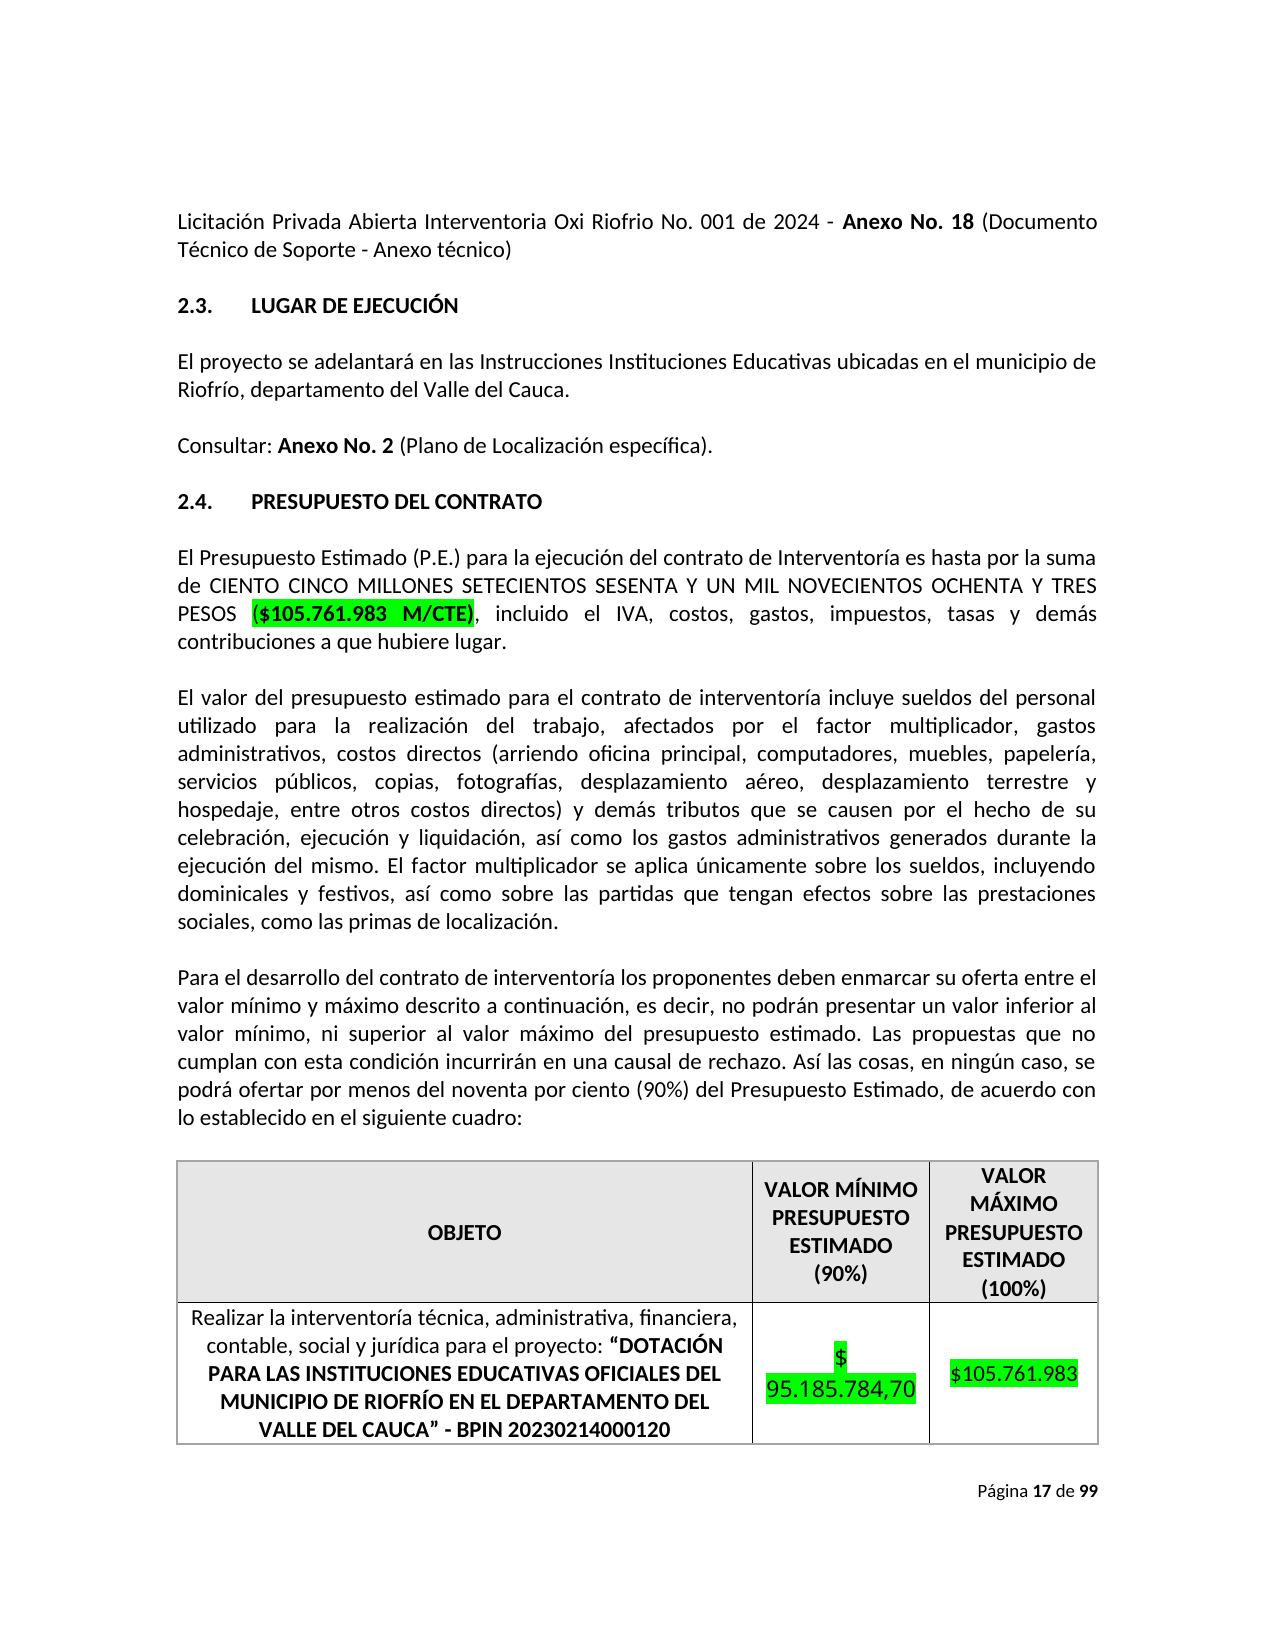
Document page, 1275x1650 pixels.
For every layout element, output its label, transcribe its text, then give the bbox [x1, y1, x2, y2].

subtitle PRESUPUESTO DEL CONTRATO [177, 487, 1098, 515]
text Para el desarrollo del contrato de interventoría los proponentes deben enmarcar su oferta entre el valor mínimo y máximo descrito a continuación, es decir, no podrán presentar un valor inferior al valor mínimo, ni superior al valor máximo del presupuesto estimado. Las propuestas que no cumplan con esta condición incurrirán en una causal de rechazo. Así las cosas, en ningún caso, se podrá ofertar por menos del noventa por ciento (90%) del Presupuesto Estimado, de acuerdo con lo establecido en el siguiente cuadro: [177, 963, 1098, 1131]
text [177, 207, 1098, 263]
subtitle LUGAR DE EJECUCIÓN [177, 291, 1098, 319]
text Consultar: Anexo No. 2 (Plano de Localización específica). [177, 431, 1098, 459]
text El Presupuesto Estimado (P.E.) para la ejecución del contrato de Interventoría es hasta por la suma de CIENTO CINCO MILLONES SETECIENTOS SESENTA Y UN MIL NOVECIENTOS OCHENTA Y TRES PESOS ($105.761.983 M/CTE), incluido el IVA, costos, gastos, impuestos, tasas y demás contribuciones a que hubiere lugar. [177, 543, 1098, 655]
table_cell Realizar la interventoría técnica, administrativa, financiera, contable, social y jurídica para el proyecto: “DOTACIÓN PARA LAS INSTITUCIONES EDUCATIVAS OFICIALES DEL MUNICIPIO DE RIOFRÍO EN EL DEPARTAMENTO DEL VALLE DEL CAUCA” - BPIN 20230214000120 [178, 1303, 752, 1443]
text El valor del presupuesto estimado para el contrato de interventoría incluye sueldos del personal utilizado para la realización del trabajo, afectados por el factor multiplicador, gastos administrativos, costos directos (arriendo oficina principal, computadores, muebles, papelería, servicios públicos, copias, fotografías, desplazamiento aéreo, desplazamiento terrestre y hospedaje, entre otros costos directos) y demás tributos que se causen por el hecho de su celebración, ejecución y liquidación, así como los gastos administrativos generados durante la ejecución del mismo. El factor multiplicador se aplica únicamente sobre los sueldos, incluyendo dominicales y festivos, así como sobre las partidas que tengan efectos sobre las prestaciones sociales, como las primas de localización. [177, 683, 1098, 935]
table_cell $105.761.983 [930, 1303, 1097, 1443]
table_header VALOR MÍNIMO PRESUPUESTO ESTIMADO (90%) [753, 1162, 929, 1302]
table_header VALOR MÁXIMO PRESUPUESTO ESTIMADO (100%) [930, 1162, 1097, 1302]
table_cell $ 95.185.784,70 [753, 1303, 929, 1443]
text El proyecto se adelantará en las Instrucciones Instituciones Educativas ubicadas en el municipio de Riofrío, departamento del Valle del Cauca. [177, 347, 1098, 403]
table_header OBJETO [178, 1162, 752, 1302]
